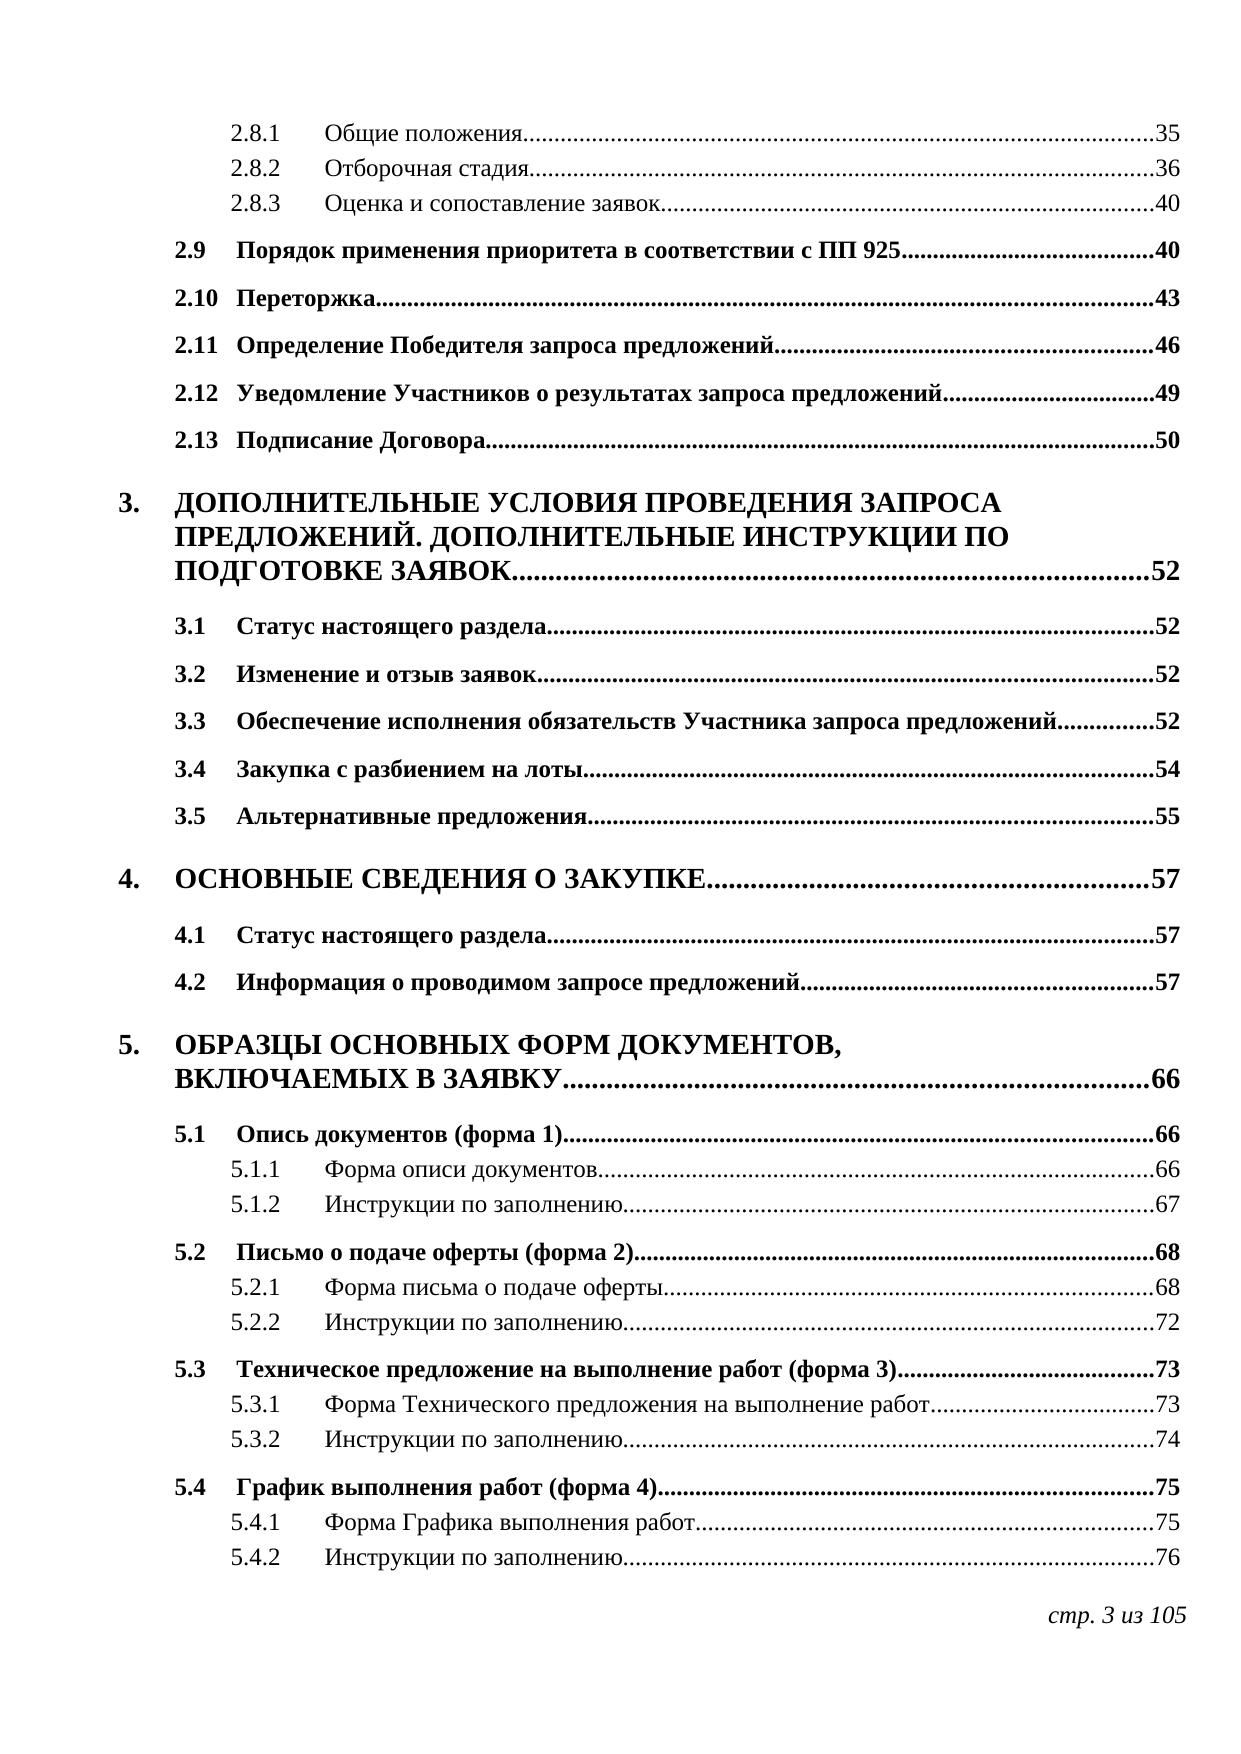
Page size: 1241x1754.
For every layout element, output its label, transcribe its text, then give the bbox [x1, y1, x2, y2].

text 3.2 Изменение и отзыв заявок 52 [174, 659, 1093, 687]
text 2.13 Подписание Договора 50 [174, 426, 1093, 454]
text 2.8.1 Общие положения 35 [230, 118, 1063, 147]
text 2.8.2 Отборочная стадия 36 [230, 153, 1063, 182]
text 5.4.2 Инструкции по заполнению 76 [230, 1542, 1063, 1571]
text 2.8.3 Оценка и сопоставление заявок 40 [230, 188, 1063, 217]
text 4. ОСНОВНЫЕ СВЕДЕНИЯ О ЗАКУПКЕ 57 [118, 861, 1063, 895]
text 3.1 Статус настоящего раздела 52 [174, 611, 1093, 640]
text 2.9 Порядок применения приоритета в соответствии с ПП 925 40 [174, 236, 1093, 264]
text 5.1.1 Форма описи документов 66 [230, 1154, 1063, 1183]
text 5.3.2 Инструкции по заполнению 74 [230, 1424, 1063, 1453]
text 3.4 Закупка с разбиением на лоты 54 [174, 754, 1093, 782]
text 5.2.1 Форма письма о подаче оферты 68 [230, 1272, 1063, 1301]
text 2.11 Определение Победителя запроса предложений 46 [174, 331, 1093, 359]
text 2.12 Уведомление Участников о результатах запроса предложений 49 [174, 378, 1093, 407]
text 5.2 Письмо о подаче оферты (форма 2) 68 [174, 1237, 1093, 1266]
text 5.3 Техническое предложение на выполнение работ (форма 3) 73 [174, 1354, 1093, 1383]
text 4.2 Информация о проводимом запросе предложений 57 [174, 967, 1093, 996]
text 5.1.2 Инструкции по заполнению 67 [230, 1189, 1063, 1218]
text 3. Дополнительные условия проведения запроса предложений. Дополнительные инструкции по подготовке заявок 52 [118, 486, 1063, 586]
text 5. Образцы основных форм документов, включаемых в заявку 66 [118, 1027, 1063, 1094]
text 5.4 График выполнения работ (форма 4) 75 [174, 1472, 1093, 1501]
text 5.2.2 Инструкции по заполнению 72 [230, 1307, 1063, 1336]
text 3.5 Альтернативные предложения 55 [174, 801, 1093, 830]
text 2.10 Переторжка 43 [174, 283, 1093, 312]
text 5.4.1 Форма Графика выполнения работ 75 [230, 1507, 1063, 1536]
text 5.1 Опись документов (форма 1) 66 [174, 1119, 1093, 1148]
text 5.3.1 Форма Технического предложения на выполнение работ 73 [230, 1389, 1063, 1418]
text 3.3 Обеспечение исполнения обязательств Участника запроса предложений 52 [174, 706, 1093, 735]
text 4.1 Статус настоящего раздела 57 [174, 920, 1093, 948]
